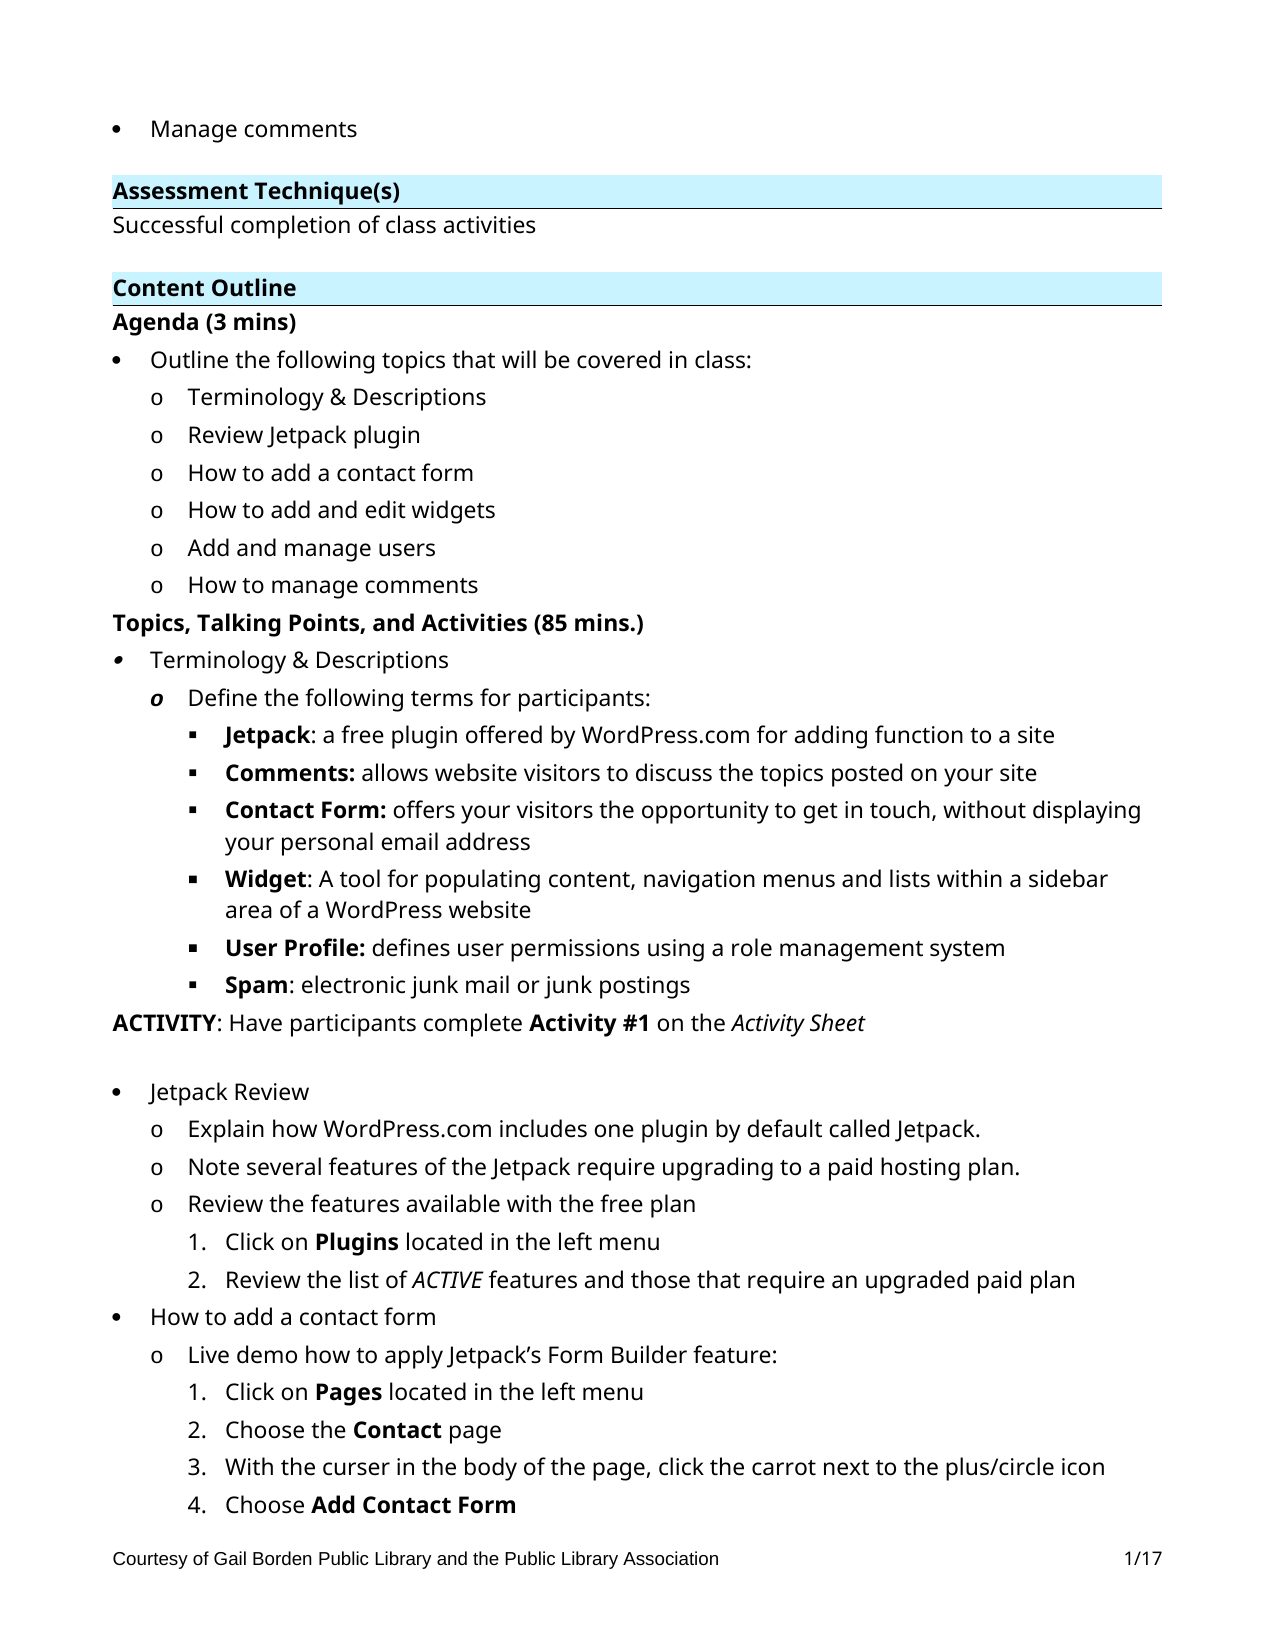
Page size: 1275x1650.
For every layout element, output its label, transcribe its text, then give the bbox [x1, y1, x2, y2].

list How to add and edit widgets [150, 494, 1162, 525]
list Widget: A tool for populating content, navigation menus and lists within a sidebar area of a WordPress website [187, 863, 1162, 926]
list Jetpack: a free plugin offered by WordPress.com for adding function to a site [187, 719, 1162, 751]
text Agenda (3 mins) [112, 306, 1162, 337]
list Add and manage users [150, 532, 1162, 563]
list Successful completion of class activities [112, 209, 1162, 241]
list Spam: electronic junk mail or junk postings [187, 969, 1162, 1001]
list Review Jetpack plugin [150, 419, 1162, 450]
list Terminology & Descriptions [112, 644, 1162, 676]
list Note several features of the Jetpack require upgrading to a paid hosting plan. [150, 1151, 1162, 1182]
list Review the features available with the free plan [150, 1188, 1162, 1220]
list Jetpack Review [112, 1076, 1162, 1107]
text Content Outline [112, 272, 1162, 306]
list Define the following terms for participants: [150, 682, 1162, 713]
list Click on Plugins located in the left menu [187, 1226, 1162, 1257]
list With the curser in the body of the page, click the carrot next to the plus/circle icon [187, 1451, 1162, 1482]
list Manage comments [112, 112, 1162, 144]
list Terminology & Descriptions [150, 381, 1162, 413]
list Choose Add Contact Form [187, 1489, 1162, 1520]
list User Profile: defines user permissions using a role management system [187, 932, 1162, 963]
list Explain how WordPress.com includes one plugin by default called Jetpack. [150, 1113, 1162, 1144]
list Review the list of ACTIVE features and those that require an upgraded paid plan [187, 1263, 1162, 1295]
text ACTIVITY: Have participants complete Activity #1 on the Activity Sheet [112, 1007, 1162, 1038]
list How to add a contact form [150, 456, 1162, 488]
list How to add a contact form [112, 1301, 1162, 1332]
list Outline the following topics that will be covered in class: [112, 344, 1162, 375]
list Comments: allows website visitors to discuss the topics posted on your site [187, 757, 1162, 788]
list How to manage comments [150, 569, 1162, 601]
list Choose the Contact page [187, 1414, 1162, 1445]
text Assessment Technique(s) [112, 175, 1162, 209]
list Click on Pages located in the left menu [187, 1376, 1162, 1407]
list Live demo how to apply Jetpack’s Form Builder feature: [150, 1338, 1162, 1370]
text Topics, Talking Points, and Activities (85 mins.) [112, 607, 1162, 638]
list Contact Form: offers your visitors the opportunity to get in touch, without displaying your personal email address [187, 794, 1162, 857]
